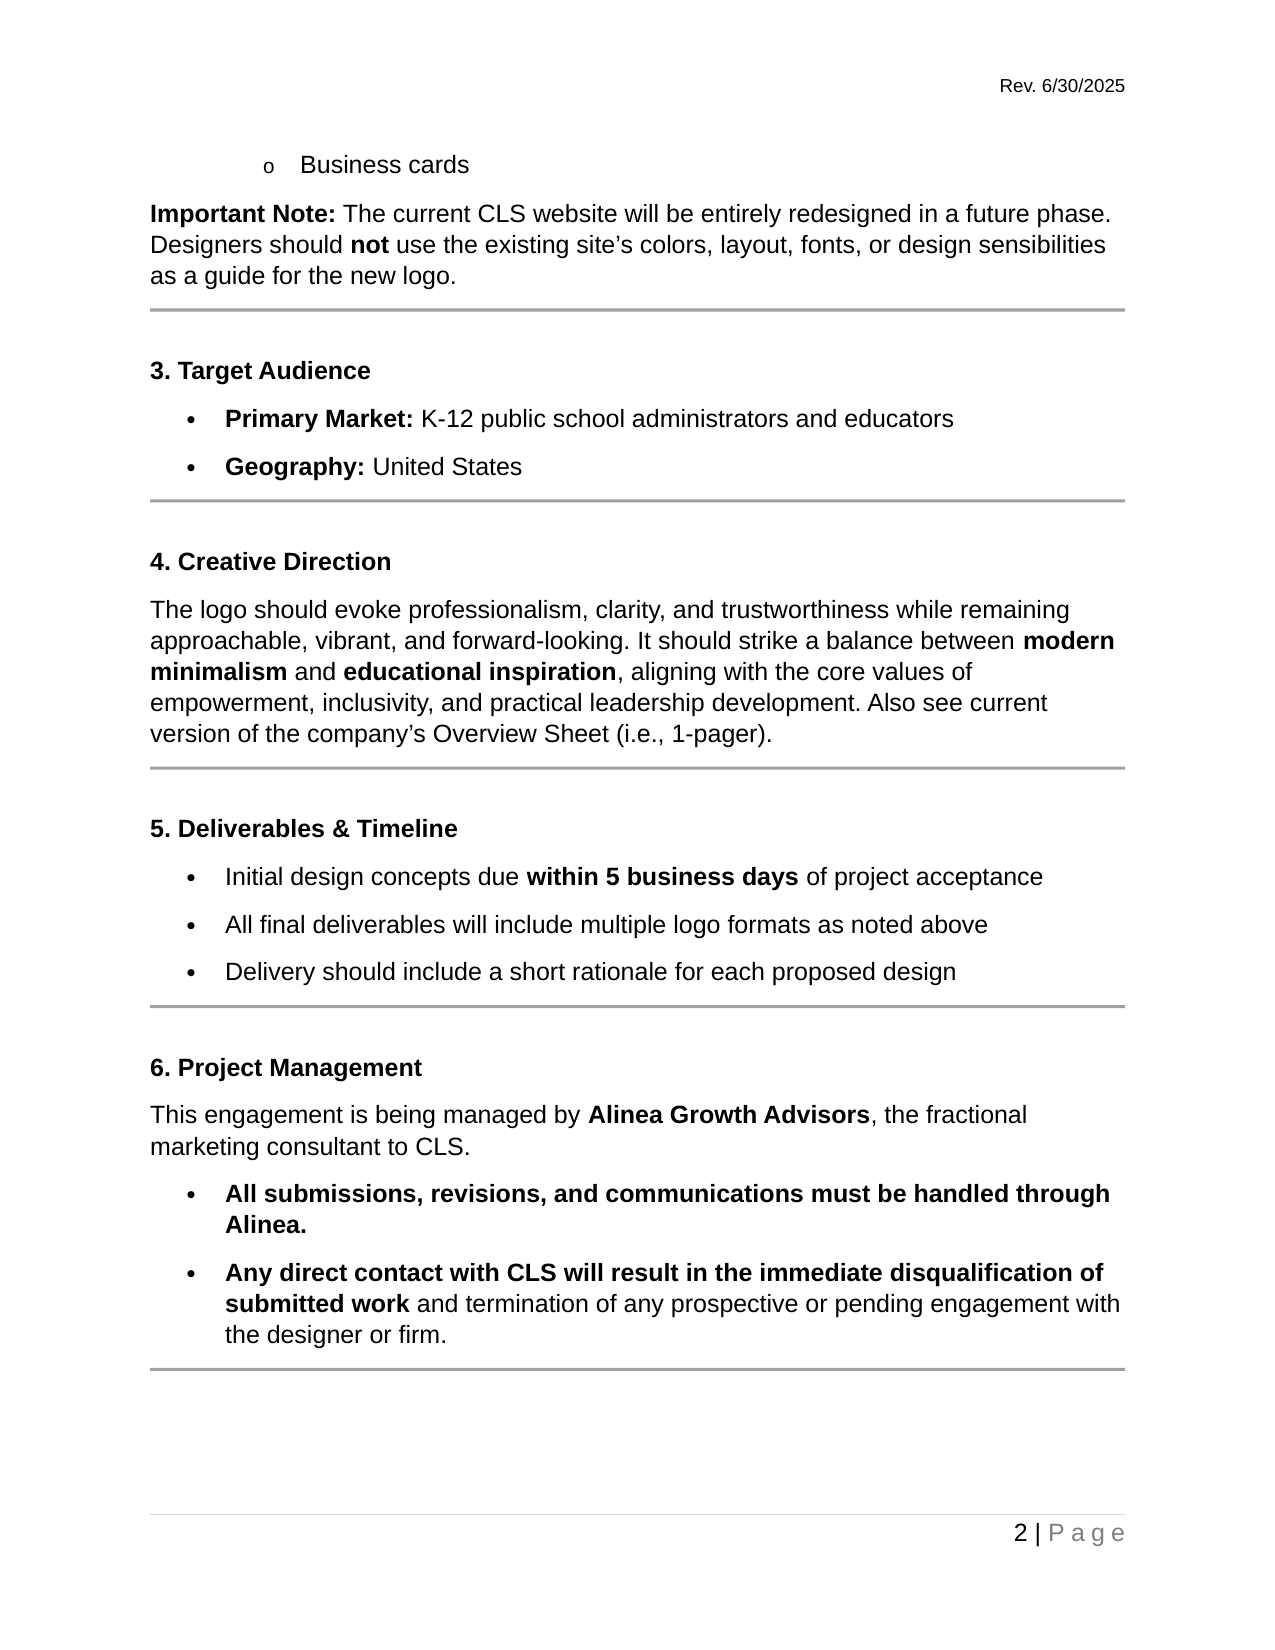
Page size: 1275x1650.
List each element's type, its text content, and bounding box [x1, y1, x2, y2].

list Geography: United States [187, 452, 1125, 480]
list All submissions, revisions, and communications must be handled through Alinea. [187, 1179, 1125, 1239]
list Primary Market: K-12 public school administrators and educators [187, 404, 1125, 433]
list Business cards [262, 150, 1125, 180]
text 5. Deliverables & Timeline [150, 814, 1125, 843]
text This engagement is being managed by Alinea Growth Advisors, the fractional marketing consultant to CLS. [150, 1101, 1125, 1160]
text 3. Target Audience [150, 356, 1125, 385]
text Important Note: The current CLS website will be entirely redesigned in a future phase. Designers should not use the existing site’s colors, layout, fonts, or design sensibilities as a guide for the new logo. [150, 199, 1125, 289]
list Initial design concepts due within 5 business days of project acceptance [187, 862, 1125, 891]
list All final deliverables will include multiple logo formats as noted above [187, 910, 1125, 938]
text The logo should evoke professionalism, clarity, and trustworthiness while remaining approachable, vibrant, and forward-looking. It should strike a balance between modern minimalism and educational inspiration, aligning with the core values of empowerment, inclusivity, and practical leadership development. Also see current version of the company’s Overview Sheet (i.e., 1-pager). [150, 595, 1125, 748]
text 6. Project Management [150, 1053, 1125, 1082]
text 4. Creative Direction [150, 547, 1125, 576]
list Delivery should include a short rationale for each proposed design [187, 957, 1125, 986]
list Any direct contact with CLS will result in the immediate disqualification of submitted work and termination of any prospective or pending engagement with the designer or firm. [187, 1258, 1125, 1349]
